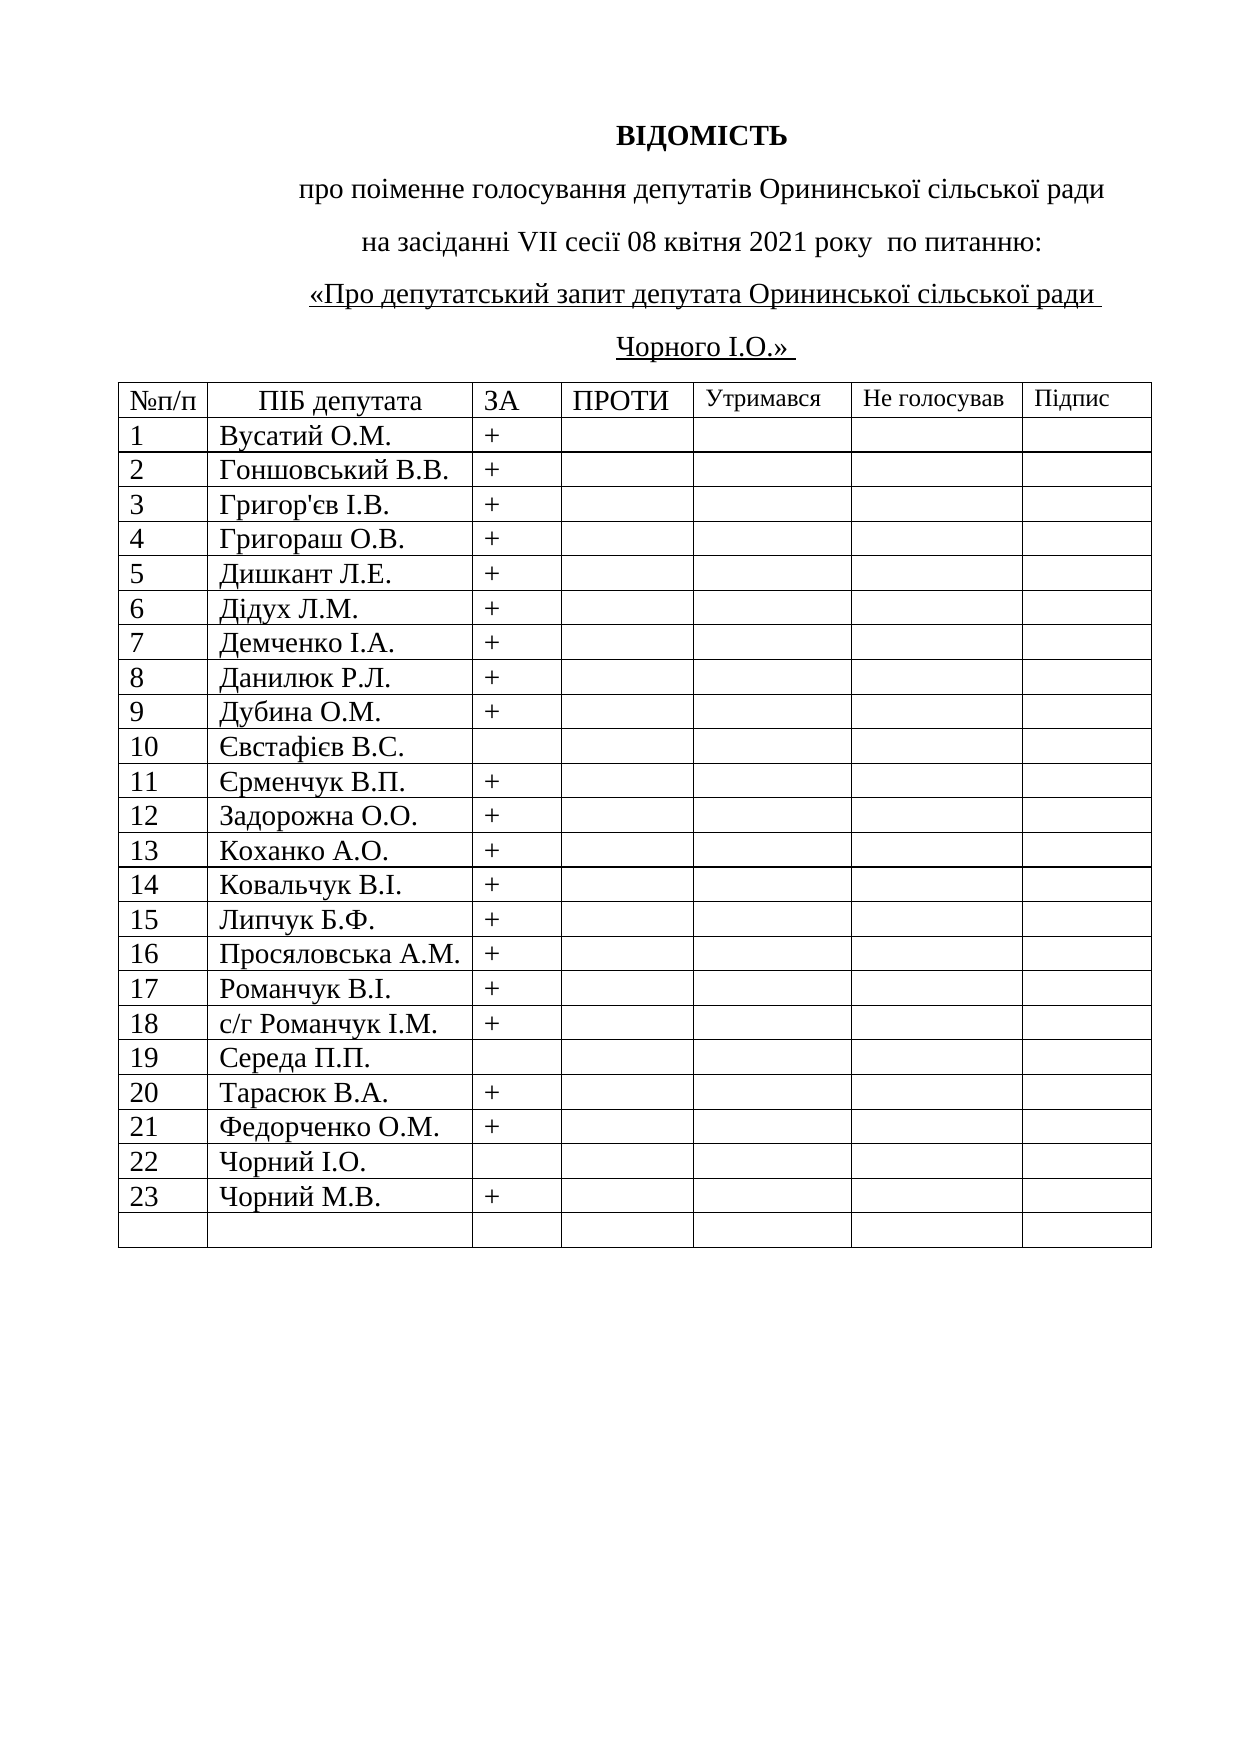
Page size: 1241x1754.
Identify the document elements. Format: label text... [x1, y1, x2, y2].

table_cell [694, 937, 851, 970]
table_cell Єрменчук В.П. [208, 764, 472, 797]
table_header Не голосував [852, 383, 1022, 417]
table_cell 21 [119, 1110, 207, 1143]
table_cell 12 [119, 798, 207, 832]
table_cell [562, 1144, 693, 1178]
table_cell 6 [119, 591, 207, 624]
text на засіданні VII сесії 08 квітня 2021 року по питанню: [252, 224, 1152, 257]
table_cell 10 [119, 729, 207, 763]
table_cell [1023, 902, 1151, 936]
table_cell [562, 971, 693, 1005]
table_cell 13 [119, 833, 207, 866]
table_cell [694, 1110, 851, 1143]
table_cell 8 [119, 660, 207, 693]
table_cell [1023, 1040, 1151, 1074]
table_cell + [473, 660, 561, 693]
table_cell Ковальчук В.І. [208, 868, 472, 901]
table_cell [562, 937, 693, 970]
table_cell [1023, 971, 1151, 1005]
table_cell + [473, 1110, 561, 1143]
table_cell [562, 625, 693, 659]
table_cell [562, 798, 693, 832]
table_header №п/п [119, 383, 207, 417]
table_cell [562, 1075, 693, 1108]
table_cell Григор'єв І.В. [208, 487, 472, 521]
table_cell [852, 971, 1022, 1005]
table_cell Просяловська А.М. [208, 937, 472, 970]
table_header ПІБ депутата [208, 383, 472, 417]
table_cell + [473, 453, 561, 486]
table_cell [694, 1006, 851, 1039]
table_cell [562, 591, 693, 624]
table_cell [852, 1075, 1022, 1108]
table_cell [852, 1179, 1022, 1212]
table_cell [852, 729, 1022, 763]
table_cell [562, 1110, 693, 1143]
table_cell [1023, 556, 1151, 590]
table_cell с/г Романчук І.М. [208, 1006, 472, 1039]
text про поіменне голосування депутатів Орининської сільської ради [252, 171, 1152, 204]
table_cell + [473, 798, 561, 832]
table_header Підпис [1023, 383, 1151, 417]
table_cell Вусатий О.М. [208, 418, 472, 451]
table_cell [208, 1213, 472, 1247]
table_cell + [473, 556, 561, 590]
table_cell Чорний М.В. [208, 1179, 472, 1212]
table_cell + [473, 902, 561, 936]
table_cell [562, 487, 693, 521]
table_cell [562, 902, 693, 936]
table_cell [852, 660, 1022, 693]
table_header ПРОТИ [562, 383, 693, 417]
table_cell 15 [119, 902, 207, 936]
table_cell [852, 902, 1022, 936]
table_cell [852, 695, 1022, 728]
table_cell [694, 764, 851, 797]
table_cell [694, 625, 851, 659]
table_cell [694, 1213, 851, 1247]
table_cell [1023, 1144, 1151, 1178]
table_cell [852, 937, 1022, 970]
table_cell [1023, 522, 1151, 555]
table_cell [1023, 833, 1151, 866]
table_cell Євстафієв В.С. [208, 729, 472, 763]
table_cell Гоншовський В.В. [208, 453, 472, 486]
table_cell [473, 1213, 561, 1247]
table_cell 9 [119, 695, 207, 728]
table_cell + [473, 764, 561, 797]
table_cell [694, 971, 851, 1005]
table_cell 1 [119, 418, 207, 451]
table_cell 14 [119, 868, 207, 901]
table_cell 16 [119, 937, 207, 970]
table_cell + [473, 833, 561, 866]
table_cell 5 [119, 556, 207, 590]
table_cell [562, 729, 693, 763]
table_cell [562, 522, 693, 555]
table_cell [562, 1040, 693, 1074]
table_cell + [473, 591, 561, 624]
table_cell + [473, 868, 561, 901]
table_cell 23 [119, 1179, 207, 1212]
table_cell Дубина О.М. [208, 695, 472, 728]
table_cell [852, 1040, 1022, 1074]
table_cell 18 [119, 1006, 207, 1039]
table_cell [852, 418, 1022, 451]
table_cell [1023, 868, 1151, 901]
table_cell [473, 729, 561, 763]
table_cell [1023, 418, 1151, 451]
table_cell [852, 1213, 1022, 1247]
table_cell + [473, 695, 561, 728]
table_cell [694, 1179, 851, 1212]
table_cell Коханко А.О. [208, 833, 472, 866]
table_cell [562, 764, 693, 797]
table_cell Липчук Б.Ф. [208, 902, 472, 936]
table_cell + [473, 1179, 561, 1212]
table_cell Тарасюк В.А. [208, 1075, 472, 1108]
table_cell + [473, 971, 561, 1005]
text ВІДОМІСТЬ [252, 118, 1152, 152]
table_cell [473, 1144, 561, 1178]
table_cell [562, 833, 693, 866]
table_cell [562, 418, 693, 451]
table_cell 3 [119, 487, 207, 521]
table_cell [562, 660, 693, 693]
table_cell + [473, 418, 561, 451]
table_cell [852, 1006, 1022, 1039]
table_cell Дишкант Л.Е. [208, 556, 472, 590]
table_cell [694, 1144, 851, 1178]
table_cell [694, 695, 851, 728]
table_cell Романчук В.І. [208, 971, 472, 1005]
table_cell Задорожна О.О. [208, 798, 472, 832]
table_cell [562, 556, 693, 590]
table_cell 17 [119, 971, 207, 1005]
table_cell [694, 798, 851, 832]
table_cell [694, 868, 851, 901]
table_cell Середа П.П. [208, 1040, 472, 1074]
table_cell [694, 729, 851, 763]
table_cell Демченко І.А. [208, 625, 472, 659]
table_cell [852, 764, 1022, 797]
table_cell [694, 1040, 851, 1074]
table_cell [1023, 798, 1151, 832]
table_cell [1023, 729, 1151, 763]
table_cell [562, 453, 693, 486]
table_cell 7 [119, 625, 207, 659]
table_cell [1023, 625, 1151, 659]
table_cell 11 [119, 764, 207, 797]
table_cell [694, 902, 851, 936]
table_cell [1023, 764, 1151, 797]
table_cell [562, 1179, 693, 1212]
table_cell [562, 695, 693, 728]
table_cell [1023, 591, 1151, 624]
table_cell [852, 556, 1022, 590]
table_cell + [473, 1006, 561, 1039]
table_cell [562, 1213, 693, 1247]
table_cell Чорний І.О. [208, 1144, 472, 1178]
table_cell [562, 1006, 693, 1039]
table_cell + [473, 522, 561, 555]
text «Про депутатський запит депутата Орининської сільської ради [252, 277, 1152, 310]
table_header Утримався [694, 383, 851, 417]
table_cell + [473, 625, 561, 659]
table_header ЗА [473, 383, 561, 417]
table_cell [852, 453, 1022, 486]
table_cell [1023, 937, 1151, 970]
table_cell [852, 1110, 1022, 1143]
table_cell [852, 487, 1022, 521]
table_cell [1023, 1213, 1151, 1247]
table_cell [694, 453, 851, 486]
table_cell [1023, 660, 1151, 693]
table_cell [1023, 1006, 1151, 1039]
table_cell [694, 522, 851, 555]
table_cell + [473, 487, 561, 521]
table_cell [694, 591, 851, 624]
table_cell [694, 556, 851, 590]
table_cell 20 [119, 1075, 207, 1108]
table_cell [1023, 453, 1151, 486]
table_cell [1023, 1110, 1151, 1143]
table_cell 19 [119, 1040, 207, 1074]
table_cell [852, 625, 1022, 659]
table_cell Данилюк Р.Л. [208, 660, 472, 693]
table_cell [1023, 1075, 1151, 1108]
table_cell [852, 522, 1022, 555]
table_cell [1023, 487, 1151, 521]
table_cell [119, 1213, 207, 1247]
table_cell [852, 868, 1022, 901]
table_cell [852, 833, 1022, 866]
table_cell 4 [119, 522, 207, 555]
table_cell Дідух Л.М. [208, 591, 472, 624]
text Чорного І.О.» [252, 329, 1152, 363]
table_cell [694, 833, 851, 866]
table_cell [562, 868, 693, 901]
table_cell [1023, 1179, 1151, 1212]
table_cell Григораш О.В. [208, 522, 472, 555]
table_cell 22 [119, 1144, 207, 1178]
table_cell [852, 798, 1022, 832]
table_cell [852, 1144, 1022, 1178]
table_cell [694, 487, 851, 521]
table_cell [473, 1040, 561, 1074]
table_cell Федорченко О.М. [208, 1110, 472, 1143]
table_cell 2 [119, 453, 207, 486]
table_cell [694, 1075, 851, 1108]
table_cell [1023, 695, 1151, 728]
table_cell + [473, 937, 561, 970]
table_cell + [473, 1075, 561, 1108]
table_cell [694, 660, 851, 693]
table_cell [694, 418, 851, 451]
table_cell [852, 591, 1022, 624]
